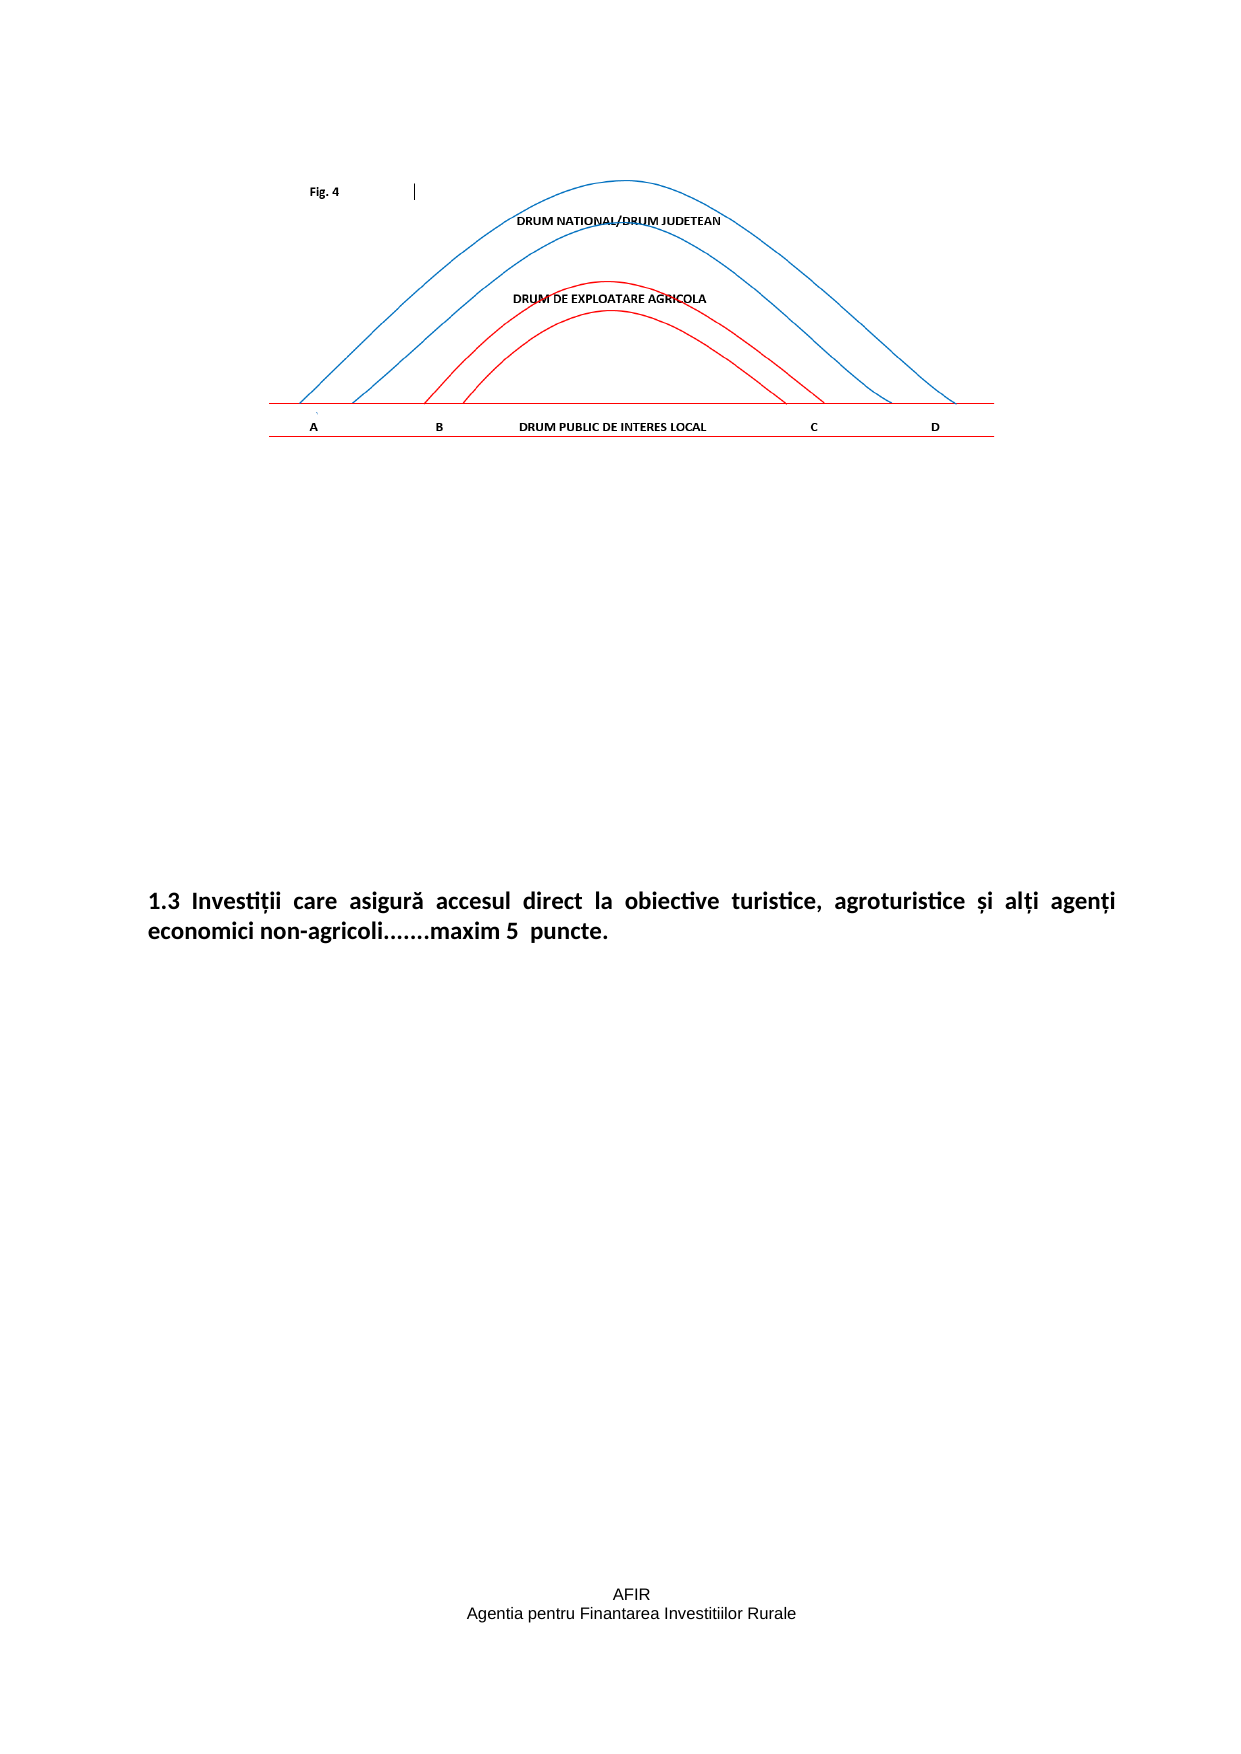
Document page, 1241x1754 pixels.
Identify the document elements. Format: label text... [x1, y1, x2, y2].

text 1.3 Investiții care asigură accesul direct la obiective turistice, agroturistice și alți agenți economici non-agricoli.......maxim 5 puncte. [148, 885, 1116, 946]
